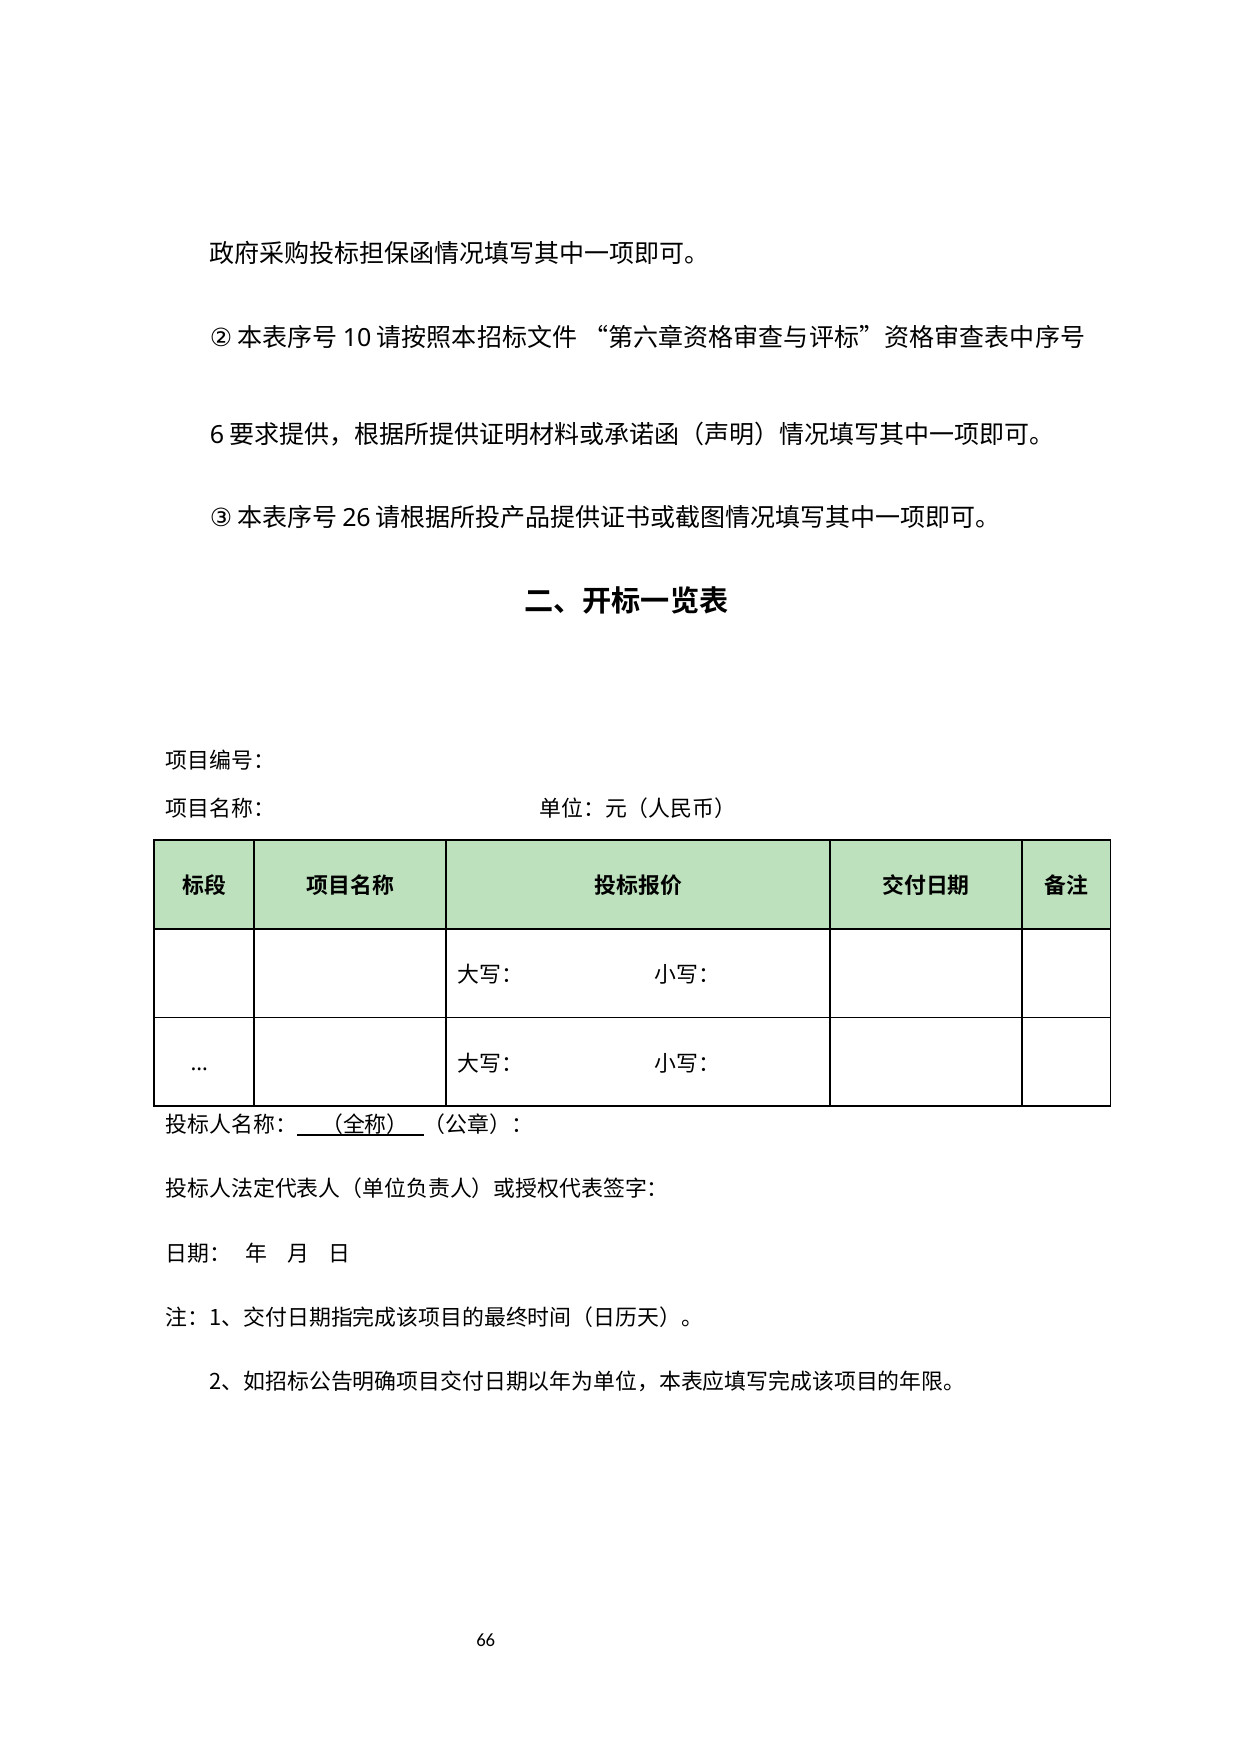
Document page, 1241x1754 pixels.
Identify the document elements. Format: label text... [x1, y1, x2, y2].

text 投标人名称： （全称） （公章）： [165, 1107, 1087, 1139]
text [165, 219, 1087, 284]
table_cell [831, 930, 1021, 1017]
table_cell 大写： 小写： [447, 930, 829, 1017]
text 投标人法定代表人（单位负责人）或授权代表签字： [165, 1171, 1087, 1203]
table_header 备注 [1023, 841, 1110, 928]
table_cell … [155, 1018, 253, 1105]
table_cell [255, 1018, 445, 1105]
table_header 标段 [155, 841, 253, 928]
text 二、开标一览表 [165, 566, 1087, 631]
table_cell [1023, 1018, 1110, 1105]
table_header 交付日期 [831, 841, 1021, 928]
text 项目名称： 单位：元（人民币） [165, 791, 1087, 823]
text 日期： 年 月 日 [165, 1235, 1087, 1268]
text 注：1、交付日期指完成该项目的最终时间（日历天）。 [165, 1299, 1087, 1332]
text 2、如招标公告明确项目交付日期以年为单位，本表应填写完成该项目的年限。 [165, 1363, 1087, 1396]
table_cell [1023, 930, 1110, 1017]
text ③本表序号26请根据所投产品提供证书或截图情况填写其中一项即可。 [209, 483, 1087, 548]
table_cell [255, 930, 445, 1017]
text ②本表序号10请按照本招标文件 “第六章资格审查与评标”资格审查表中序号6要求提供，根据所提供证明材料或承诺函（声明）情况填写其中一项即可。 [209, 303, 1087, 465]
text 项目编号： [165, 743, 1087, 775]
table_header 项目名称 [255, 841, 445, 928]
table_cell [831, 1018, 1021, 1105]
table_header 投标报价 [447, 841, 829, 928]
table_cell 大写： 小写： [447, 1018, 829, 1105]
table_cell [155, 930, 253, 1017]
